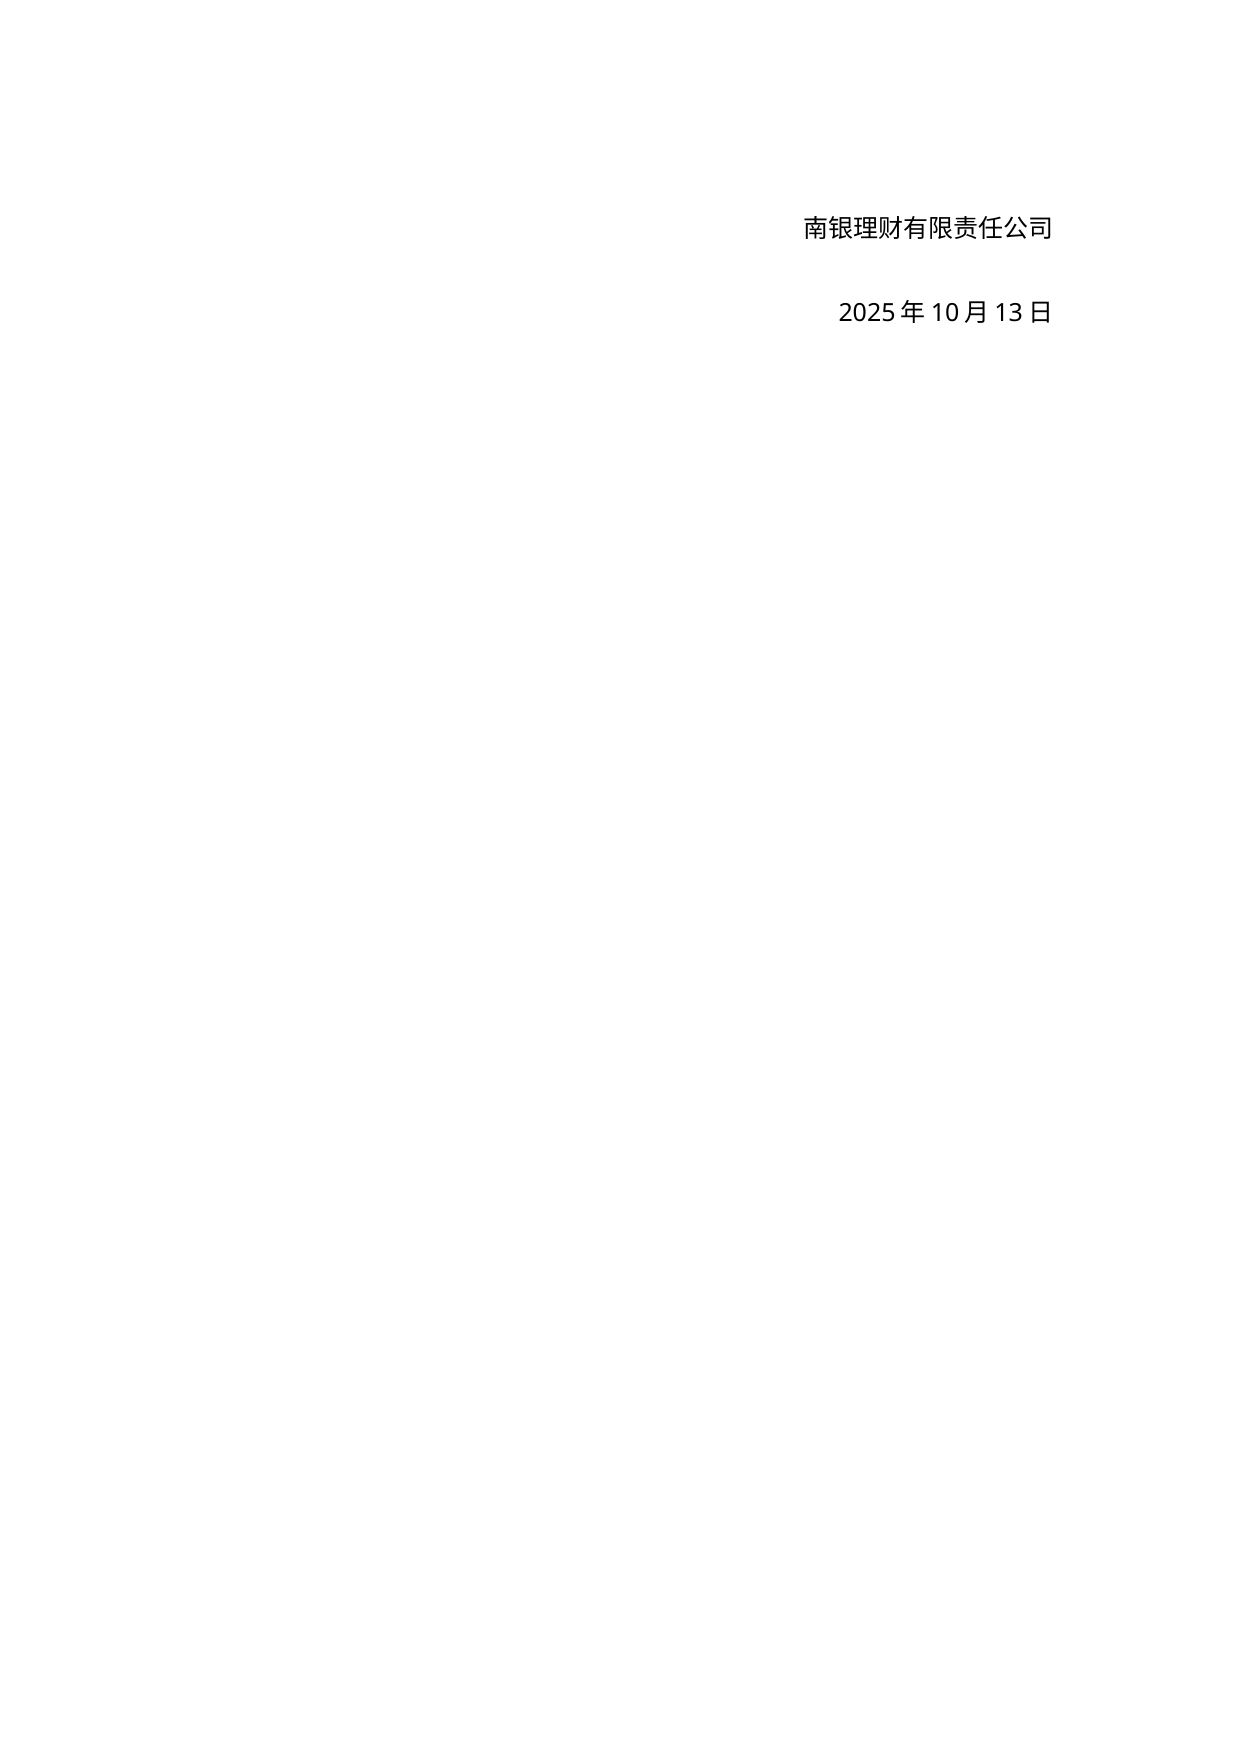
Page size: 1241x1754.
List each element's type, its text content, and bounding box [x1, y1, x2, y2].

text 2025年10月13日 [187, 278, 1053, 343]
text 南银理财有限责任公司 [187, 194, 1053, 259]
